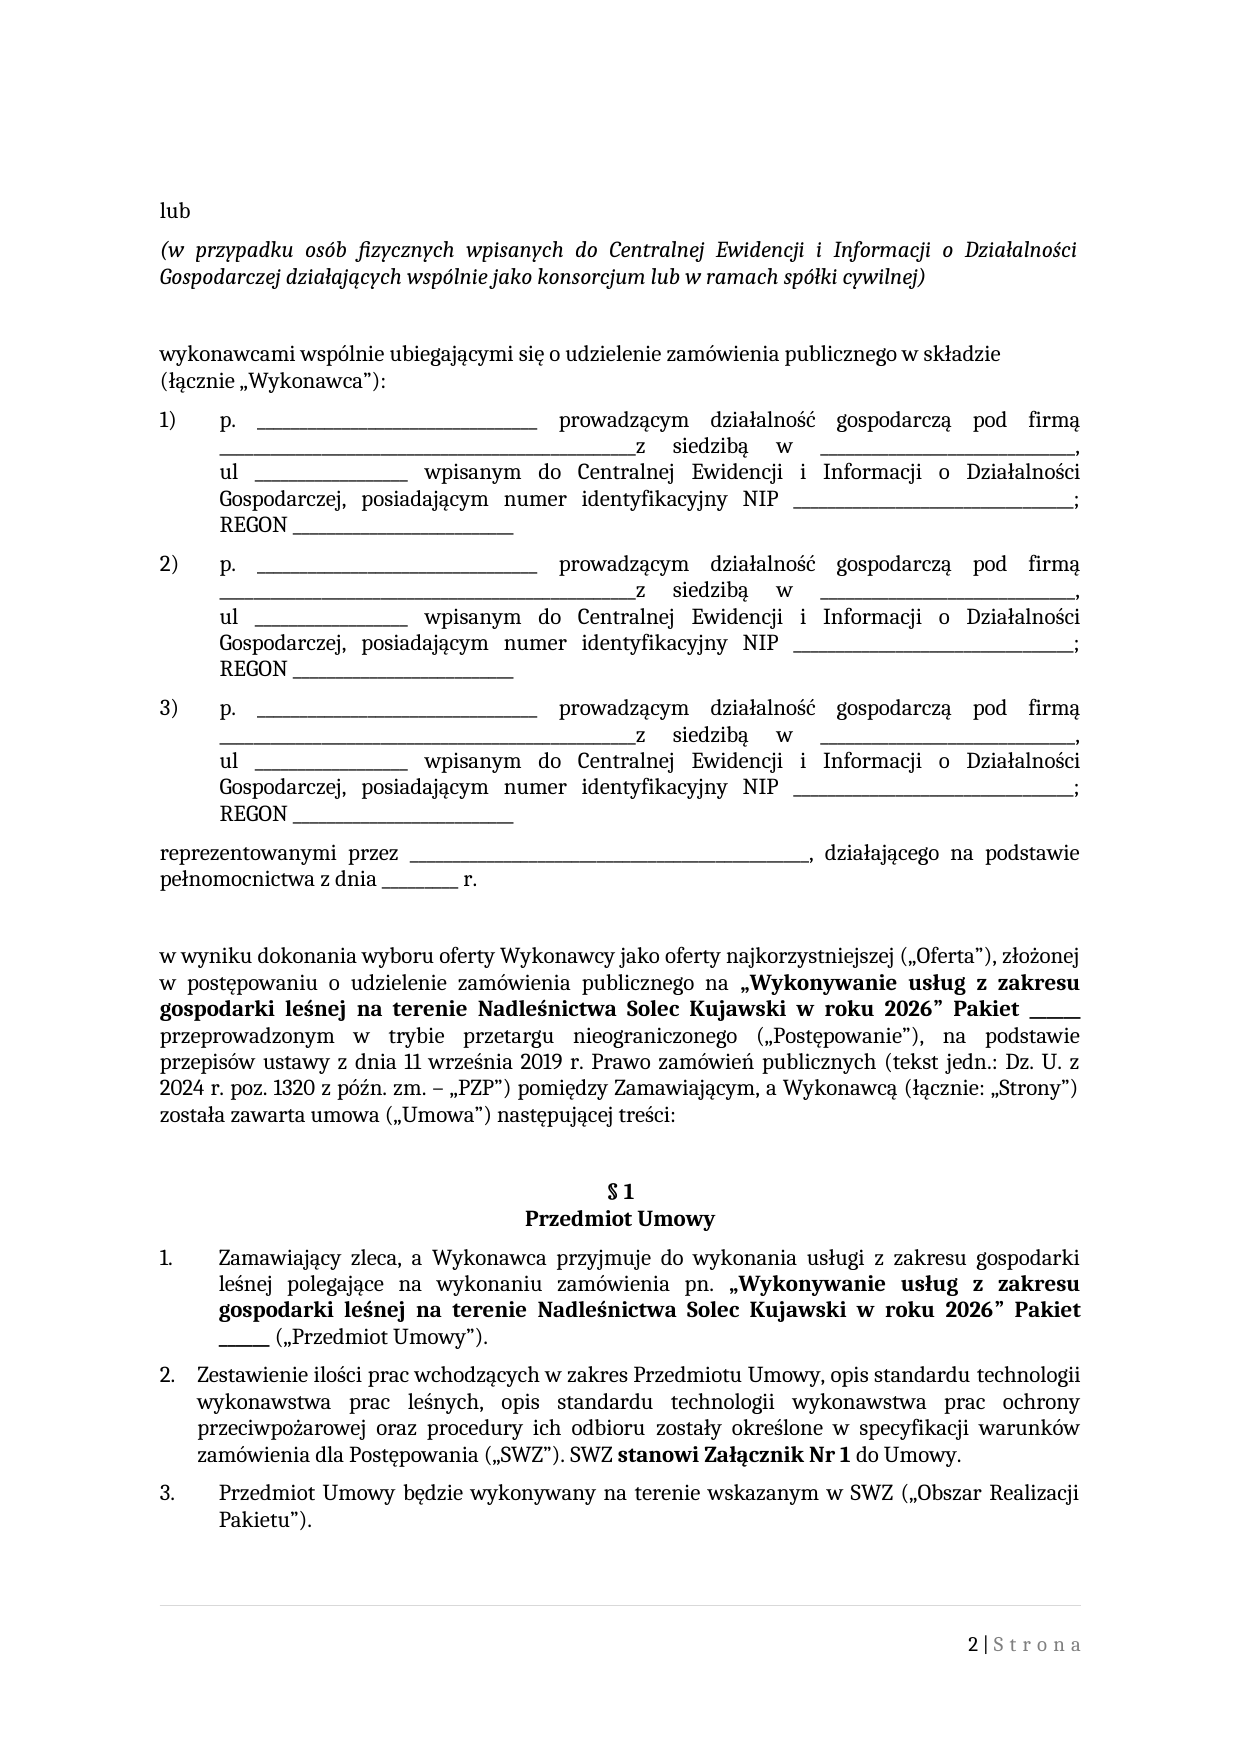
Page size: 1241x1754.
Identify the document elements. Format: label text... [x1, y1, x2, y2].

text § 1 Przedmiot Umowy [159, 1179, 1081, 1232]
text (w przypadku osób fizycznych wpisanych do Centralnej Ewidencji i Informacji o Działalności Gospodarczej działających wspólnie jako konsorcjum lub w ramach spółki cywilnej) [159, 237, 1081, 290]
text wykonawcami wspólnie ubiegającymi się o udzielenie zamówienia publicznego w składzie (łącznie „Wykonawca”): [159, 341, 1081, 394]
text reprezentowanymi przez _______________________________________________, działającego na podstawie pełnomocnictwa z dnia _________ r. [159, 839, 1081, 892]
text 2) p. _________________________________ prowadzącym działalność gospodarczą pod firmą _________________________________________________z siedzibą w ______________________________, ul __________________ wpisanym do Centralnej Ewidencji i Informacji o Działalności Gospodarczej, posiadającym numer identyfikacyjny NIP _________________________________; REGON __________________________ [159, 551, 1081, 682]
text lub [159, 198, 1081, 225]
list Przedmiot Umowy będzie wykonywany na terenie wskazanym w SWZ („Obszar Realizacji Pakietu”). [159, 1480, 1081, 1533]
text w wyniku dokonania wyboru oferty Wykonawcy jako oferty najkorzystniejszej („Oferta”), złożonej w postępowaniu o udzielenie zamówienia publicznego na „Wykonywanie usług z zakresu gospodarki leśnej na terenie Nadleśnictwa Solec Kujawski w roku 2026” Pakiet ______ przeprowadzonym w trybie przetargu nieograniczonego („Postępowanie”), na podstawie przepisów ustawy z dnia 11 września 2019 r. Prawo zamówień publicznych (tekst jedn.: Dz. U. z 2024 r. poz. 1320 z późn. zm. – „PZP”) pomiędzy Zamawiającym, a Wykonawcą (łącznie: „Strony”) została zawarta umowa („Umowa”) następującej treści: [159, 943, 1081, 1128]
text 3) p. _________________________________ prowadzącym działalność gospodarczą pod firmą _________________________________________________z siedzibą w ______________________________, ul __________________ wpisanym do Centralnej Ewidencji i Informacji o Działalności Gospodarczej, posiadającym numer identyfikacyjny NIP _________________________________; REGON __________________________ [159, 695, 1081, 827]
list Zestawienie ilości prac wchodzących w zakres Przedmiotu Umowy, opis standardu technologii wykonawstwa prac leśnych, opis standardu technologii wykonawstwa prac ochrony przeciwpożarowej oraz procedury ich odbioru zostały określone w specyfikacji warunków zamówienia dla Postępowania („SWZ”). SWZ stanowi Załącznik Nr 1 do Umowy. [159, 1362, 1081, 1468]
text 1) p. _________________________________ prowadzącym działalność gospodarczą pod firmą _________________________________________________z siedzibą w ______________________________, ul __________________ wpisanym do Centralnej Ewidencji i Informacji o Działalności Gospodarczej, posiadającym numer identyfikacyjny NIP _________________________________; REGON __________________________ [159, 406, 1081, 538]
list Zamawiający zleca, a Wykonawca przyjmuje do wykonania usługi z zakresu gospodarki leśnej polegające na wykonaniu zamówienia pn. „Wykonywanie usług z zakresu gospodarki leśnej na terenie Nadleśnictwa Solec Kujawski w roku 2026” Pakiet ______ („Przedmiot Umowy”). [159, 1244, 1081, 1350]
